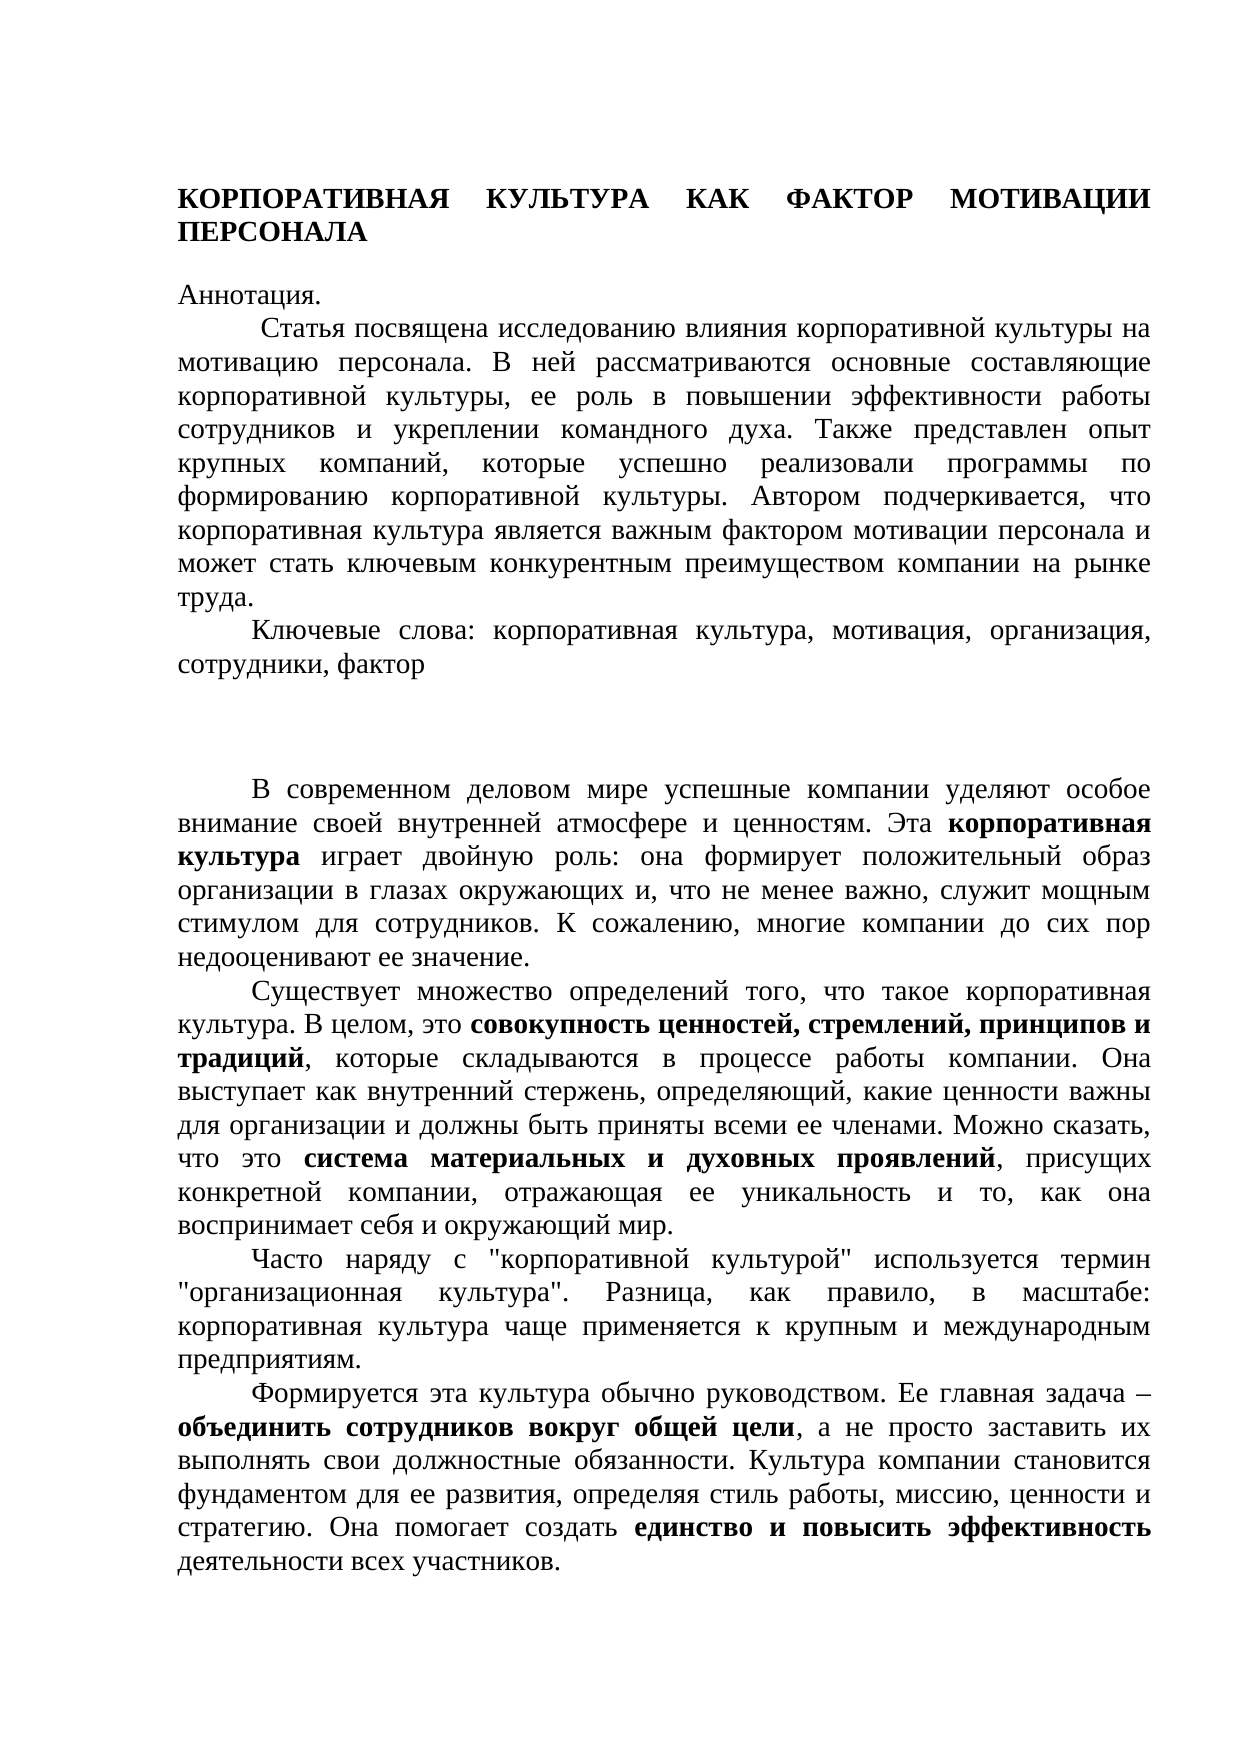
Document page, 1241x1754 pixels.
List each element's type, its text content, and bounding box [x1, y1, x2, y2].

text В современном деловом мире успешные компании уделяют особое внимание своей внутренней атмосфере и ценностям. Эта корпоративная культура играет двойную роль: она формирует положительный образ организации в глазах окружающих и, что не менее важно, служит мощным стимулом для сотрудников. К сожалению, многие компании до сих пор недооценивают ее значение. Существует множество определений того, что такое корпоративная культура. В целом, это совокупность ценностей, стремлений, принципов и традиций, которые складываются в процессе работы компании. Она выступает как внутренний стержень, определяющий, какие ценности важны для организации и должны быть приняты всеми ее членами. Можно сказать, что это система материальных и духовных проявлений, присущих конкретной компании, отражающая ее уникальность и то, как она воспринимает себя и окружающий мир. Часто наряду с "корпоративной культурой" используется термин "организационная культура". Разница, как правило, в масштабе: корпоративная культура чаще применяется к крупным и международным предприятиям. Формируется эта культура обычно руководством. Ее главная задача – объединить сотрудников вокруг общей цели, а не просто заставить их выполнять свои должностные обязанности. Культура компании становится фундаментом для ее развития, определяя стиль работы, миссию, ценности и стратегию. Она помогает создать единство и повысить эффективность деятельности всех участников. [177, 771, 1152, 1576]
text Аннотация. Cтатья посвящена исследованию влияния корпоративной культуры на мотивацию персонала. В ней рассматриваются основные составляющие корпоративной культуры, ее роль в повышении эффективности работы сотрудников и укреплении командного духа. Также представлен опыт крупных компаний, которые успешно реализовали программы по формированию корпоративной культуры. Автором подчеркивается, что корпоративная культура является важным фактором мотивации персонала и может стать ключевым конкурентным преимуществом компании на рынке труда. Ключевые слова: корпоративная культура, мотивация, организация, сотрудники, фактор [177, 277, 1152, 679]
text КОРПОРАТИВНАЯ КУЛЬТУРА КАК ФАКТОР МОТИВАЦИИ ПЕРСОНАЛА [177, 181, 1152, 248]
